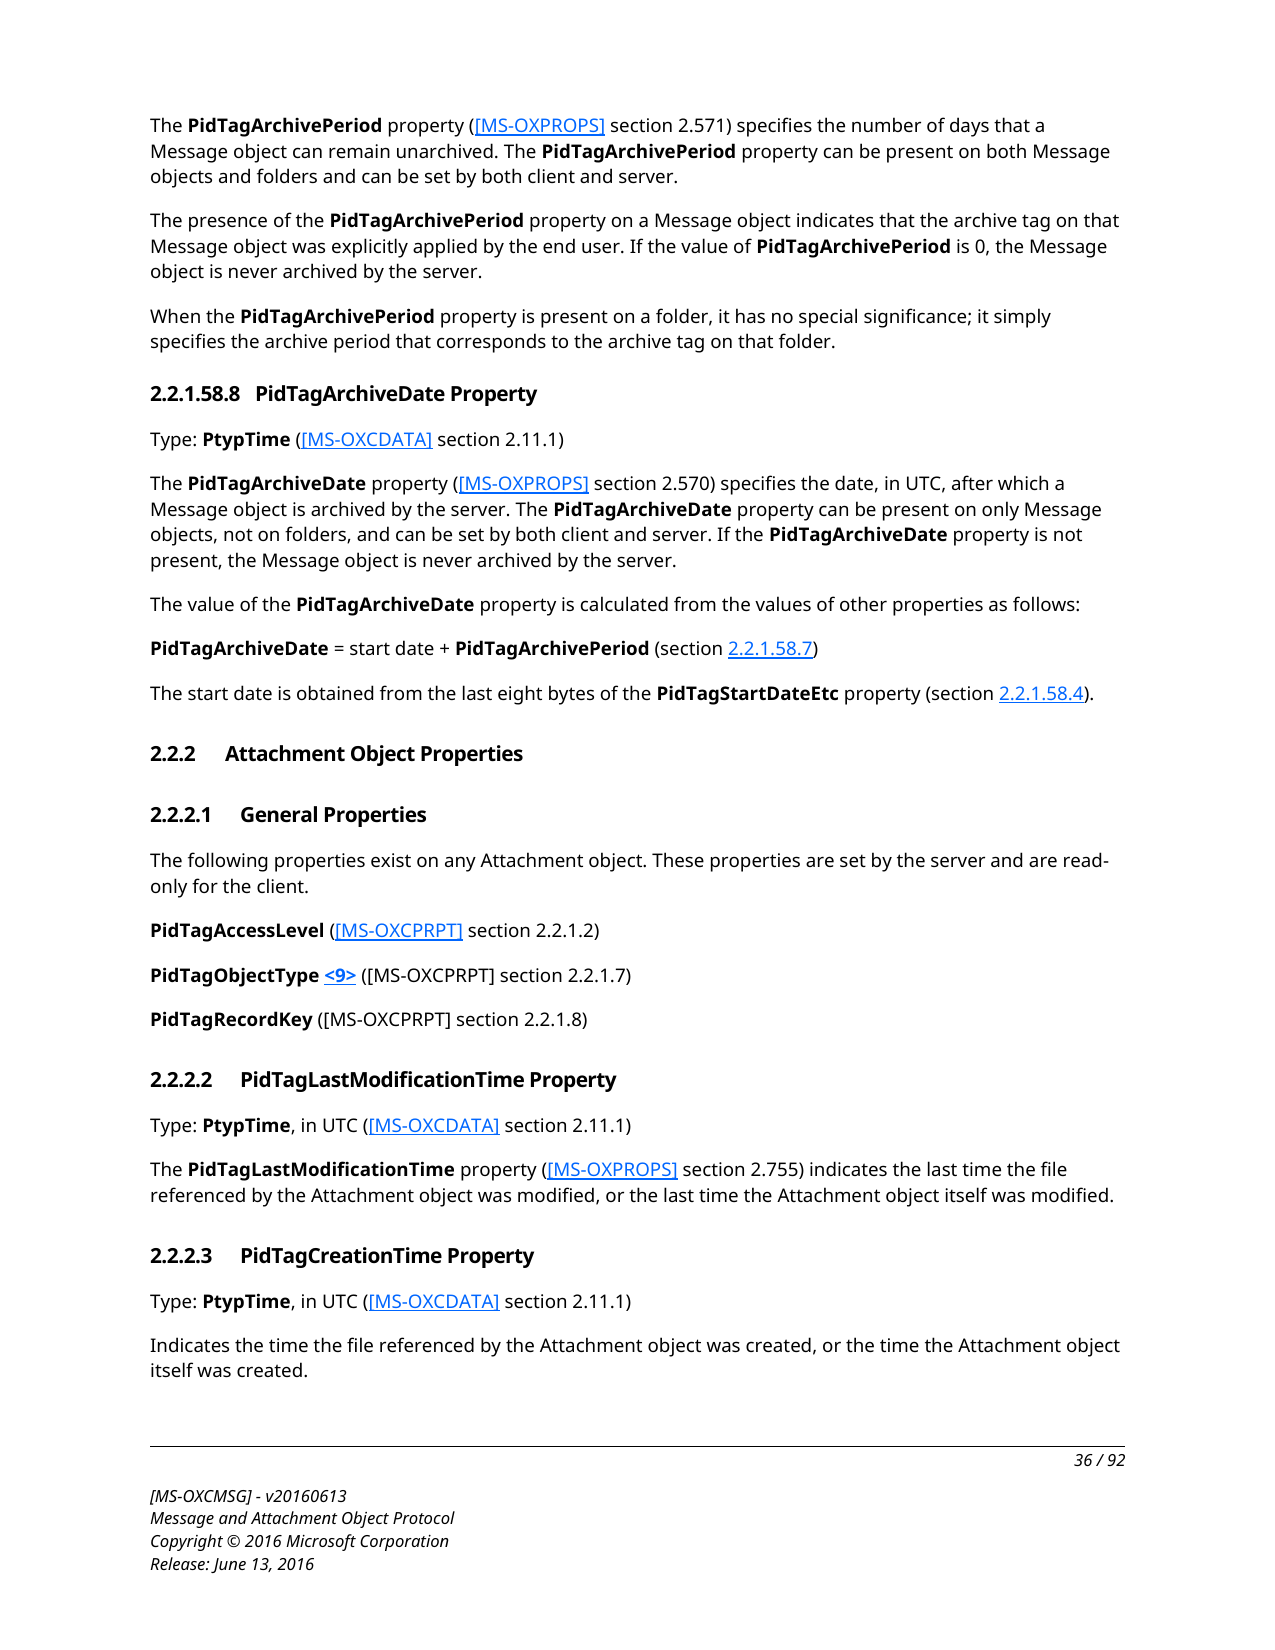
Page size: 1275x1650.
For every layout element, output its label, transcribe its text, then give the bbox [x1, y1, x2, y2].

text The PidTagLastModificationTime property ([MS-OXPROPS] section 2.755) indicates the last time the file referenced by the Attachment object was modified, or the last time the Attachment object itself was modified. [150, 1156, 1125, 1207]
subtitle PidTagArchiveDate Property [150, 379, 1125, 408]
text The start date is obtained from the last eight bytes of the PidTagStartDateEtc property (section 2.2.1.58.4). [150, 680, 1125, 706]
text The following properties exist on any Attachment object. These properties are set by the server and are read-only for the client. [150, 848, 1125, 899]
text The PidTagArchivePeriod property ([MS-OXPROPS] section 2.571) specifies the number of days that a Message object can remain unarchived. The PidTagArchivePeriod property can be present on both Message objects and folders and can be set by both client and server. [150, 112, 1125, 189]
text The value of the PidTagArchiveDate property is calculated from the values of other properties as follows: [150, 591, 1125, 617]
subtitle PidTagLastModificationTime Property [150, 1065, 1125, 1093]
subtitle Attachment Object Properties [150, 739, 1125, 767]
text The PidTagArchiveDate property ([MS-OXPROPS] section 2.570) specifies the date, in UTC, after which a Message object is archived by the server. The PidTagArchiveDate property can be present on only Message objects, not on folders, and can be set by both client and server. If the PidTagArchiveDate property is not present, the Message object is never archived by the server. [150, 471, 1125, 573]
text When the PidTagArchivePeriod property is present on a folder, it has no special significance; it simply specifies the archive period that corresponds to the archive tag on that folder. [150, 303, 1125, 354]
text Type: PtypTime, in UTC ([MS-OXCDATA] section 2.11.1) [150, 1288, 1125, 1313]
text PidTagObjectType <9> ([MS-OXCPRPT] section 2.2.1.7) [150, 962, 1125, 987]
text Type: PtypTime, in UTC ([MS-OXCDATA] section 2.11.1) [150, 1112, 1125, 1138]
subtitle General Properties [150, 801, 1125, 829]
text Type: PtypTime ([MS-OXCDATA] section 2.11.1) [150, 426, 1125, 452]
text PidTagRecordKey ([MS-OXCPRPT] section 2.2.1.8) [150, 1006, 1125, 1032]
text PidTagAccessLevel ([MS-OXCPRPT] section 2.2.1.2) [150, 918, 1125, 943]
text PidTagArchiveDate = start date + PidTagArchivePeriod (section 2.2.1.58.7) [150, 636, 1125, 661]
text Indicates the time the file referenced by the Attachment object was created, or the time the Attachment object itself was created. [150, 1332, 1125, 1383]
text The presence of the PidTagArchivePeriod property on a Message object indicates that the archive tag on that Message object was explicitly applied by the end user. If the value of PidTagArchivePeriod is 0, the Message object is never archived by the server. [150, 208, 1125, 284]
subtitle PidTagCreationTime Property [150, 1241, 1125, 1269]
